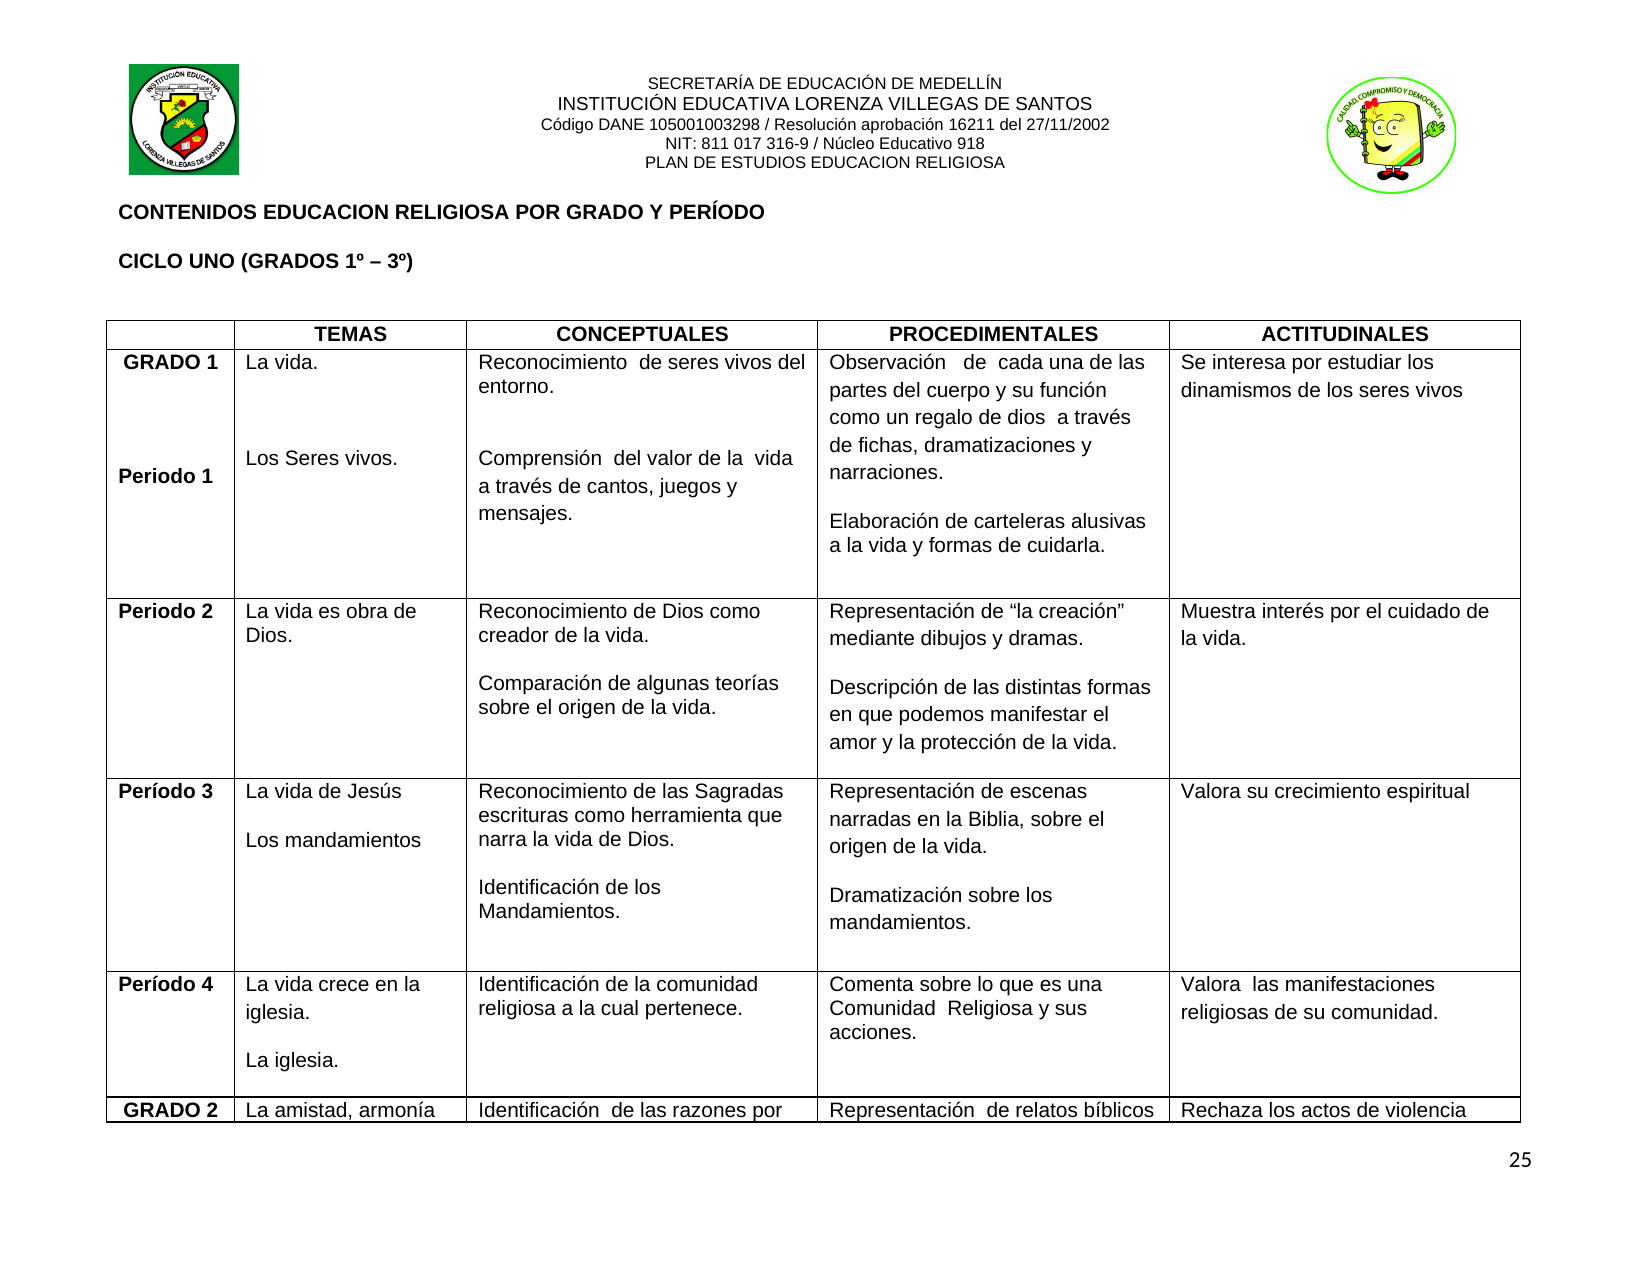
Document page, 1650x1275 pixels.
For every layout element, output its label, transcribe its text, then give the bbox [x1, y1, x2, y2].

table_cell Reconocimiento de las Sagradas escrituras como herramienta que narra la vida de Dios. Identificación de los Mandamientos. [467, 779, 817, 971]
table_cell Identificación de las razones por las que cuales las ofensas a los amigos dañan la amistad con Dios. [467, 1098, 817, 1121]
text CONTENIDOS EDUCACION RELIGIOSA POR GRADO Y PERÍODO [118, 200, 1532, 224]
table_cell Valora su crecimiento espiritual [1170, 779, 1520, 971]
table_cell Identificación de la comunidad religiosa a la cual pertenece. [467, 972, 817, 1096]
table_cell Período 3 [107, 779, 234, 971]
table_cell Comenta sobre lo que es una Comunidad Religiosa y sus acciones. [818, 972, 1169, 1096]
table_cell Reconocimiento de seres vivos del entorno. Comprensión del valor de la vida a través de cantos, juegos y mensajes. [467, 350, 817, 598]
table_cell Reconocimiento de Dios como creador de la vida. Comparación de algunas teorías sobre el origen de la vida. [467, 599, 817, 778]
table_header ACTITUDINALES [1170, 321, 1520, 349]
table_cell Representación de “la creación” mediante dibujos y dramas. Descripción de las distintas formas en que podemos manifestar el amor y la protección de la vida. [818, 599, 1169, 778]
table_cell Se interesa por estudiar los dinamismos de los seres vivos [1170, 350, 1520, 598]
table_cell Rechaza los actos de violencia [1170, 1098, 1520, 1121]
table_header TEMAS [235, 321, 466, 349]
table_cell La vida crece en la iglesia. La iglesia. [235, 972, 466, 1096]
table_cell Observación de cada una de las partes del cuerpo y su función como un regalo de dios a través de fichas, dramatizaciones y narraciones. Elaboración de carteleras alusivas a la vida y formas de cuidarla. [818, 350, 1169, 598]
text CICLO UNO (GRADOS 1º – 3º) [118, 248, 1532, 272]
table_cell Representación de relatos bíblicos donde se muestra la amistad de Dios y las personas. [818, 1098, 1169, 1121]
table_header [107, 321, 234, 349]
table_header CONCEPTUALES [467, 321, 817, 349]
table_cell GRADO 1 Periodo 1 [107, 350, 234, 598]
table_cell Período 4 [107, 972, 234, 1096]
table_cell Periodo 2 [107, 599, 234, 778]
table_cell La vida de Jesús Los mandamientos [235, 779, 466, 971]
table_cell La vida es obra de Dios. [235, 599, 466, 778]
table_cell Representación de escenas narradas en la Biblia, sobre el origen de la vida. Dramatización sobre los mandamientos. [818, 779, 1169, 971]
table_cell Muestra interés por el cuidado de la vida. [1170, 599, 1520, 778]
table_cell GRADO 2 Periodo 1 [107, 1098, 234, 1121]
table_cell Valora las manifestaciones religiosas de su comunidad. [1170, 972, 1520, 1096]
table_cell La amistad, armonía en las relaciones ¿Qué es la amistad? [235, 1098, 466, 1121]
picture [128, 64, 240, 175]
picture [1326, 77, 1457, 194]
table_header PROCEDIMENTALES [818, 321, 1169, 349]
table_cell La vida. Los Seres vivos. [235, 350, 466, 598]
